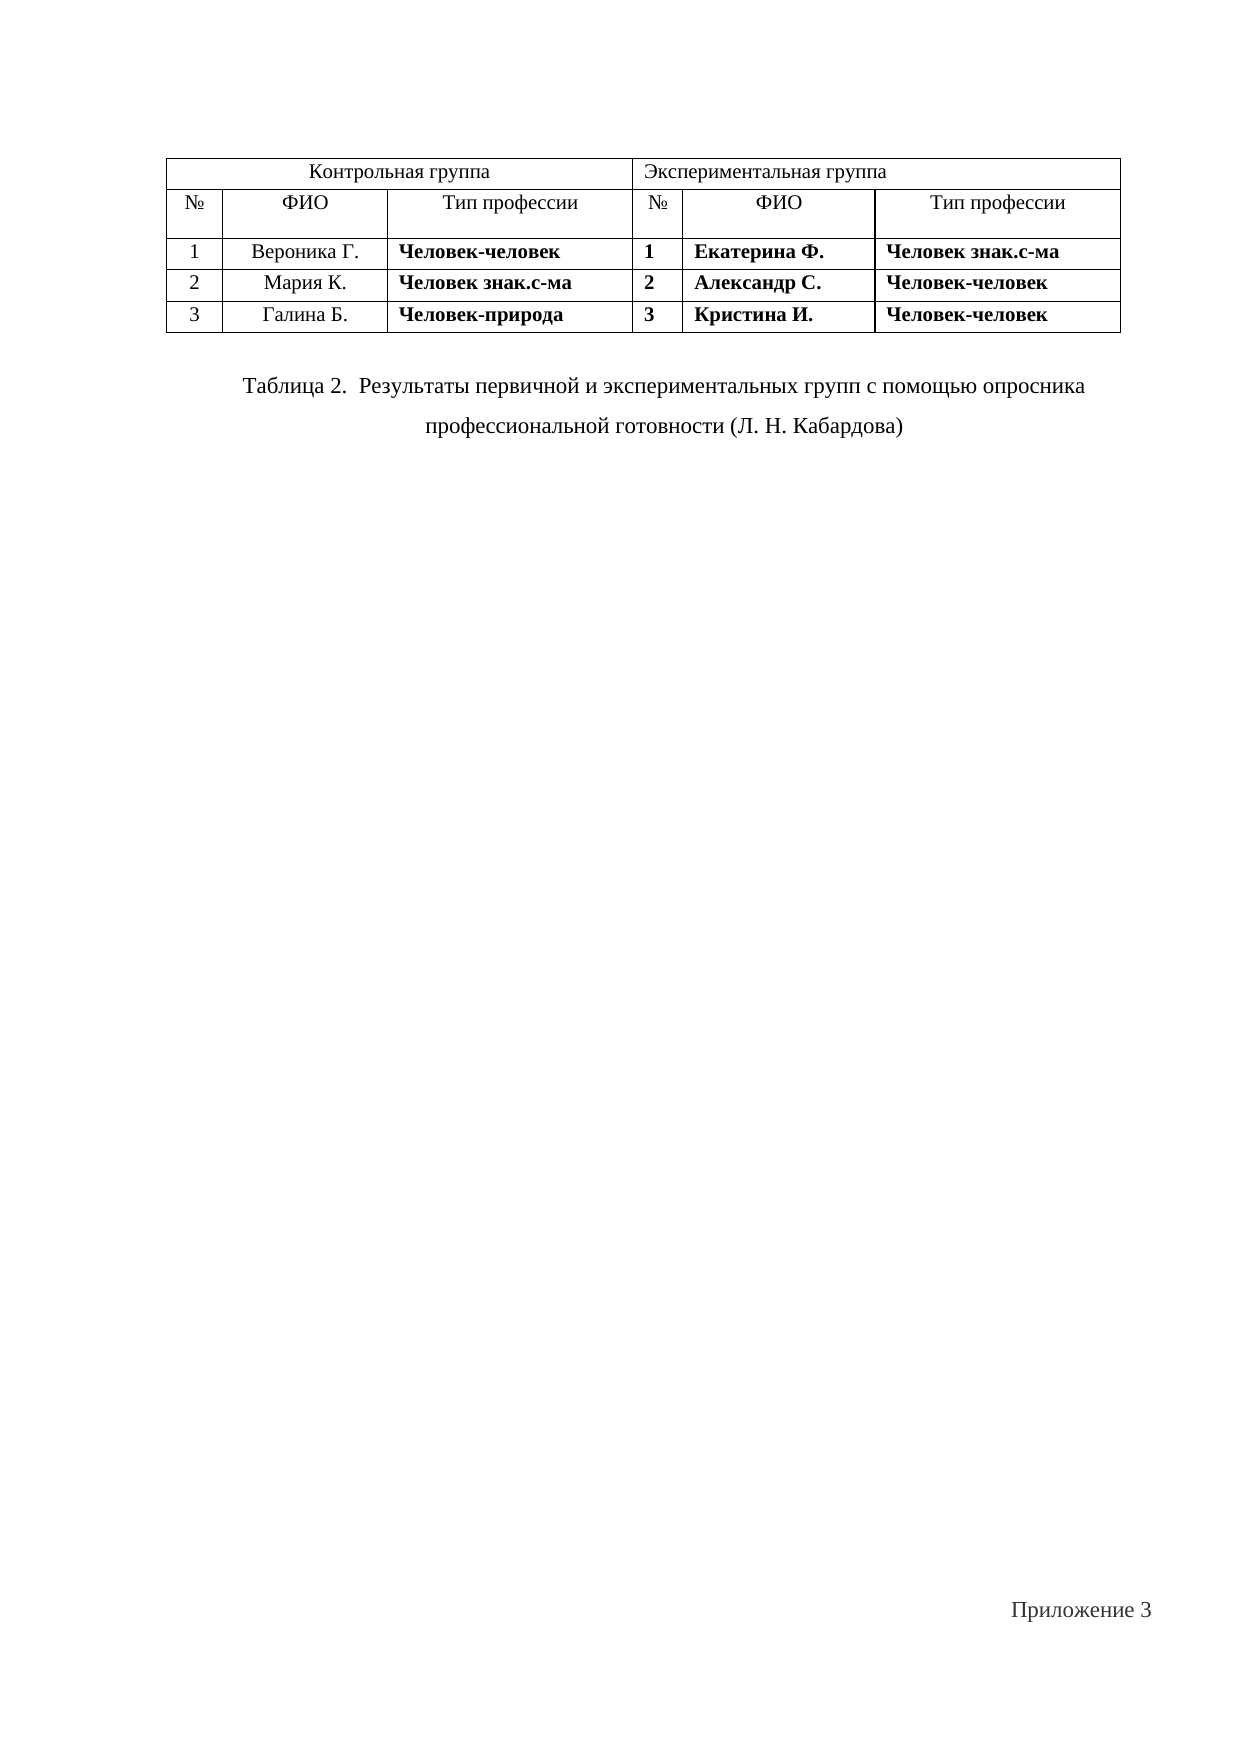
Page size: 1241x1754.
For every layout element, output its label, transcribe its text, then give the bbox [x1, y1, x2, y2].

table_cell 2 [633, 270, 682, 301]
table_cell 3 [633, 302, 682, 332]
table_header Экспериментальная группа [633, 159, 1120, 189]
table_cell Кристина И. [683, 302, 874, 332]
table_cell Екатерина Ф. [683, 239, 874, 269]
text Приложение 3 [177, 1596, 1152, 1622]
table_cell Человек знак.с-ма [876, 239, 1120, 269]
table_cell ФИО [223, 190, 387, 238]
table_cell 2 [167, 270, 222, 301]
table_cell Тип профессии [388, 190, 632, 238]
table_cell № [633, 190, 682, 238]
table_cell 1 [633, 239, 682, 269]
table_cell Человек-человек [876, 270, 1120, 301]
table_cell Человек-человек [876, 302, 1120, 332]
table_cell 3 [167, 302, 222, 332]
table_cell Вероника Г. [223, 239, 387, 269]
table_cell ФИО [683, 190, 874, 238]
table_cell Александр С. [683, 270, 874, 301]
table_cell Человек-природа [388, 302, 632, 332]
table_cell № [167, 190, 222, 238]
table_cell Тип профессии [876, 190, 1120, 238]
text Таблица 2. Результаты первичной и экспериментальных групп с помощью опросника профессиональной готовности (Л. Н. Кабардова) [177, 372, 1152, 438]
table_cell Человек знак.с-ма [388, 270, 632, 301]
table_cell Мария К. [223, 270, 387, 301]
table_cell 1 [167, 239, 222, 269]
table_header Контрольная группа [167, 159, 632, 189]
table_cell Человек-человек [388, 239, 632, 269]
table_cell Галина Б. [223, 302, 387, 332]
